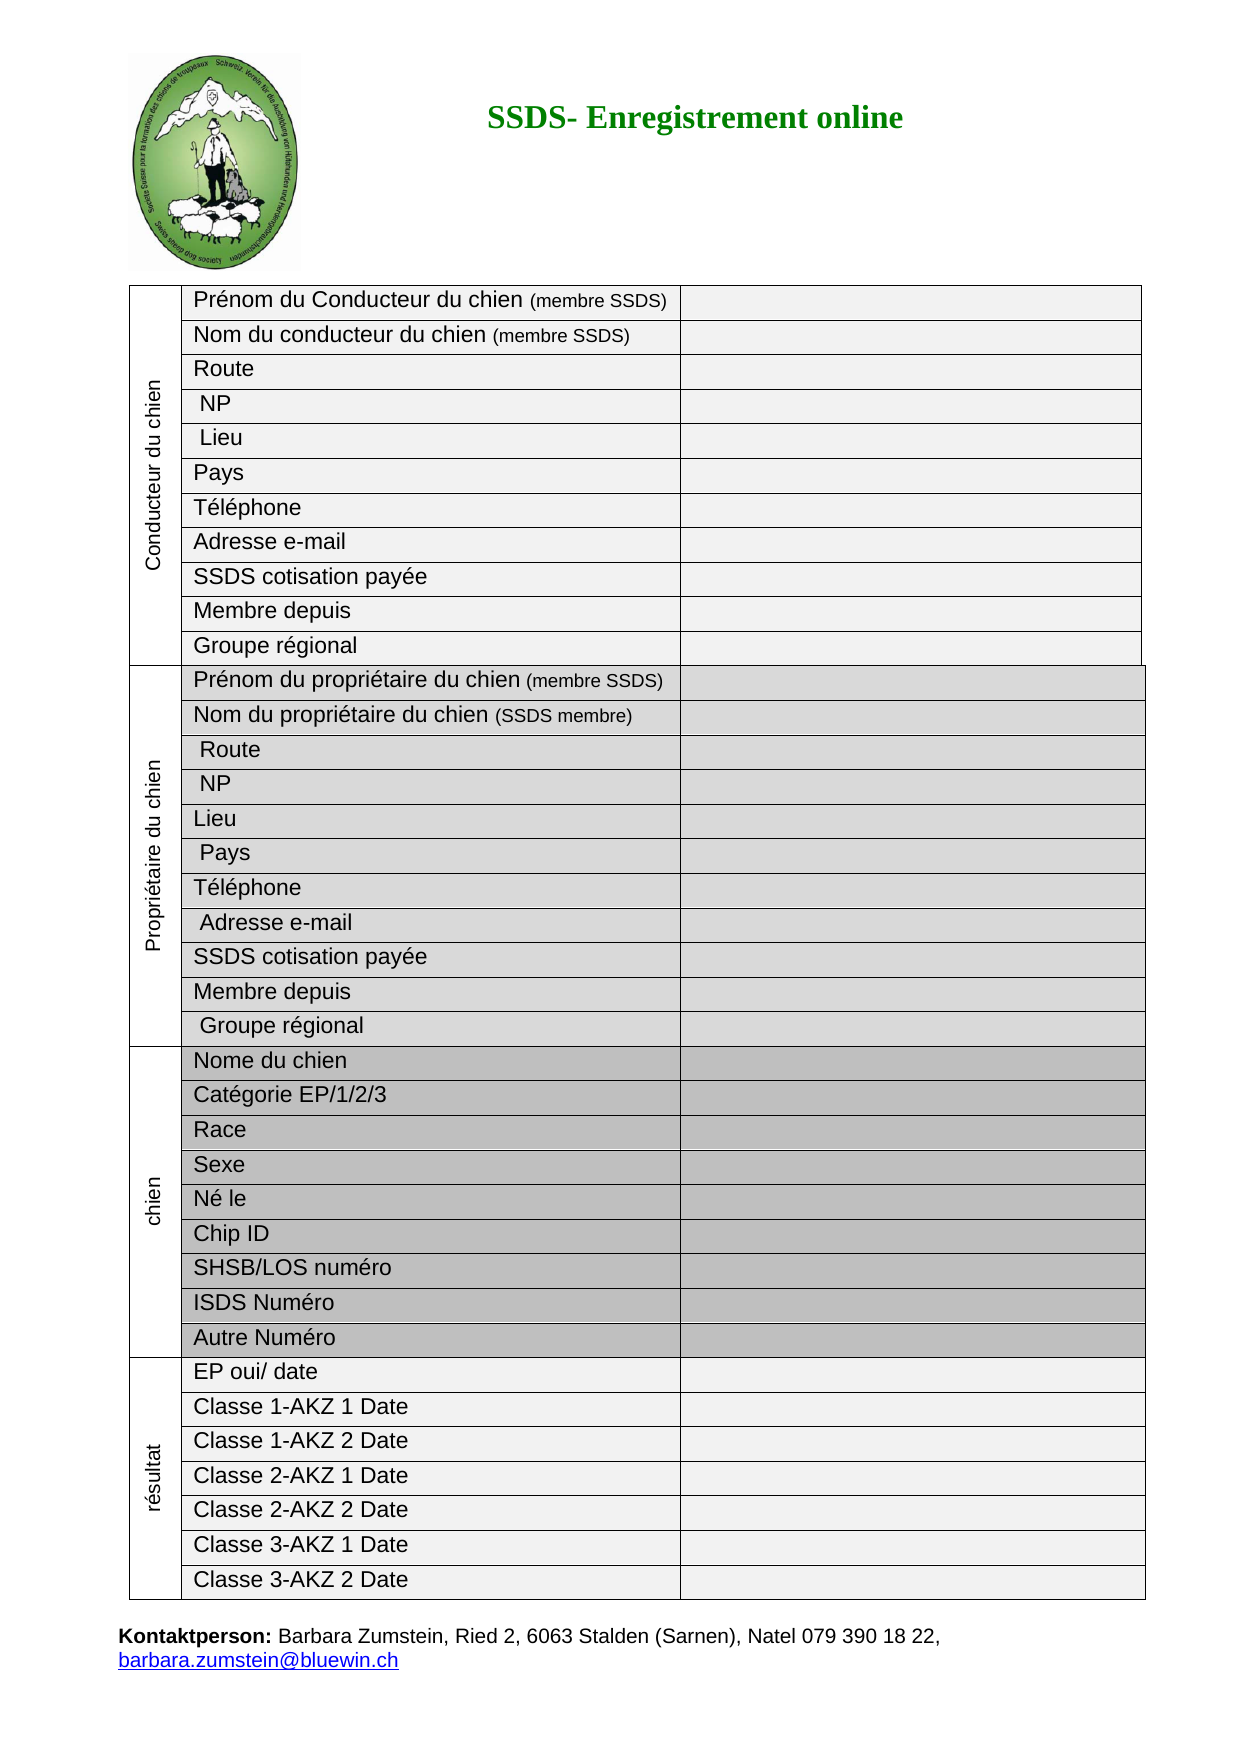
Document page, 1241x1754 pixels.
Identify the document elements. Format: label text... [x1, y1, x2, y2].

table_cell [681, 1289, 1145, 1322]
table_cell [681, 1496, 1145, 1530]
table_cell [681, 1427, 1145, 1461]
table_cell [681, 632, 1141, 665]
table_cell [681, 321, 1141, 354]
table_cell [681, 1012, 1145, 1046]
table_cell [681, 494, 1141, 527]
table_cell Membre depuis [182, 597, 680, 631]
table_cell Né le [182, 1185, 680, 1219]
table_cell Race [182, 1116, 680, 1149]
table_cell [681, 805, 1145, 838]
table_cell NP [182, 770, 680, 804]
table_cell EP oui/ date [182, 1358, 680, 1392]
table_cell résultat [130, 1358, 181, 1599]
table_cell Membre depuis [182, 978, 680, 1011]
table_cell [681, 1081, 1145, 1115]
table_cell Propriétaire du chien [130, 666, 181, 1046]
table_cell Prénom du propriétaire du chien (membre SSDS) [182, 666, 680, 700]
table_cell [681, 1185, 1145, 1219]
table_cell SHSB/LOS numéro [182, 1254, 680, 1288]
table_cell SSDS cotisation payée [182, 943, 680, 977]
table_cell Adresse e-mail [182, 909, 680, 942]
table_cell [681, 563, 1141, 596]
table_header Conducteur du chien [130, 286, 181, 665]
table_cell [681, 597, 1141, 631]
table_cell [681, 701, 1145, 734]
table_cell Téléphone [182, 874, 680, 907]
table_cell [681, 528, 1141, 562]
table_cell Route [182, 736, 680, 769]
table_cell Lieu [182, 424, 680, 458]
table_cell [681, 736, 1145, 769]
table_cell [681, 390, 1141, 423]
table_cell Groupe régional [182, 1012, 680, 1046]
table_cell Pays [182, 839, 680, 873]
table_cell Classe 1-AKZ 1 Date [182, 1393, 680, 1426]
text Kontaktperson: Barbara Zumstein, Ried 2, 6063 Stalden (Sarnen), Natel 079 390 18 22, barbara.zumstein@bluewin.ch [118, 1624, 1137, 1672]
table_cell Pays [182, 459, 680, 492]
table_cell Classe 3-AKZ 2 Date [182, 1566, 680, 1599]
table_cell Lieu [182, 805, 680, 838]
table_cell ISDS Numéro [182, 1289, 680, 1322]
table_cell [681, 355, 1141, 389]
table_cell Nome du chien [182, 1047, 680, 1080]
table_cell Téléphone [182, 494, 680, 527]
picture [127, 53, 301, 271]
table_cell [681, 459, 1141, 492]
table_cell Nom du conducteur du chien (membre SSDS) [182, 321, 680, 354]
table_header [681, 286, 1141, 319]
table_cell Classe 2-AKZ 1 Date [182, 1462, 680, 1495]
table_cell [681, 1254, 1145, 1288]
text SSDS- Enregistrement online [487, 97, 1137, 136]
table_cell chien [130, 1047, 181, 1357]
table_cell Nom du propriétaire du chien (SSDS membre) [182, 701, 680, 734]
table_cell [681, 1116, 1145, 1149]
table_cell [681, 978, 1145, 1011]
table_cell Catégorie EP/1/2/3 [182, 1081, 680, 1115]
table_cell [681, 943, 1145, 977]
table_cell [681, 1566, 1145, 1599]
table_cell Adresse e-mail [182, 528, 680, 562]
table_cell SSDS cotisation payée [182, 563, 680, 596]
table_cell [681, 1393, 1145, 1426]
table_cell [681, 874, 1145, 907]
table_cell [681, 1047, 1145, 1080]
table_cell [681, 1462, 1145, 1495]
table_cell [681, 770, 1145, 804]
table_cell Classe 1-AKZ 2 Date [182, 1427, 680, 1461]
table_cell [681, 1324, 1145, 1357]
table_cell Sexe [182, 1151, 680, 1184]
table_cell [681, 1358, 1145, 1392]
table_cell [681, 666, 1145, 700]
table_cell Chip ID [182, 1220, 680, 1253]
table_cell Groupe régional [182, 632, 680, 665]
table_cell [681, 1531, 1145, 1564]
table_cell Classe 3-AKZ 1 Date [182, 1531, 680, 1564]
table_cell Classe 2-AKZ 2 Date [182, 1496, 680, 1530]
table_cell [681, 424, 1141, 458]
table_cell [681, 909, 1145, 942]
table_cell Autre Numéro [182, 1324, 680, 1357]
table_cell [681, 1220, 1145, 1253]
table_cell [681, 839, 1145, 873]
table_cell [681, 1151, 1145, 1184]
table_cell NP [182, 390, 680, 423]
table_cell Route [182, 355, 680, 389]
table_header Prénom du Conducteur du chien (membre SSDS) [182, 286, 680, 319]
